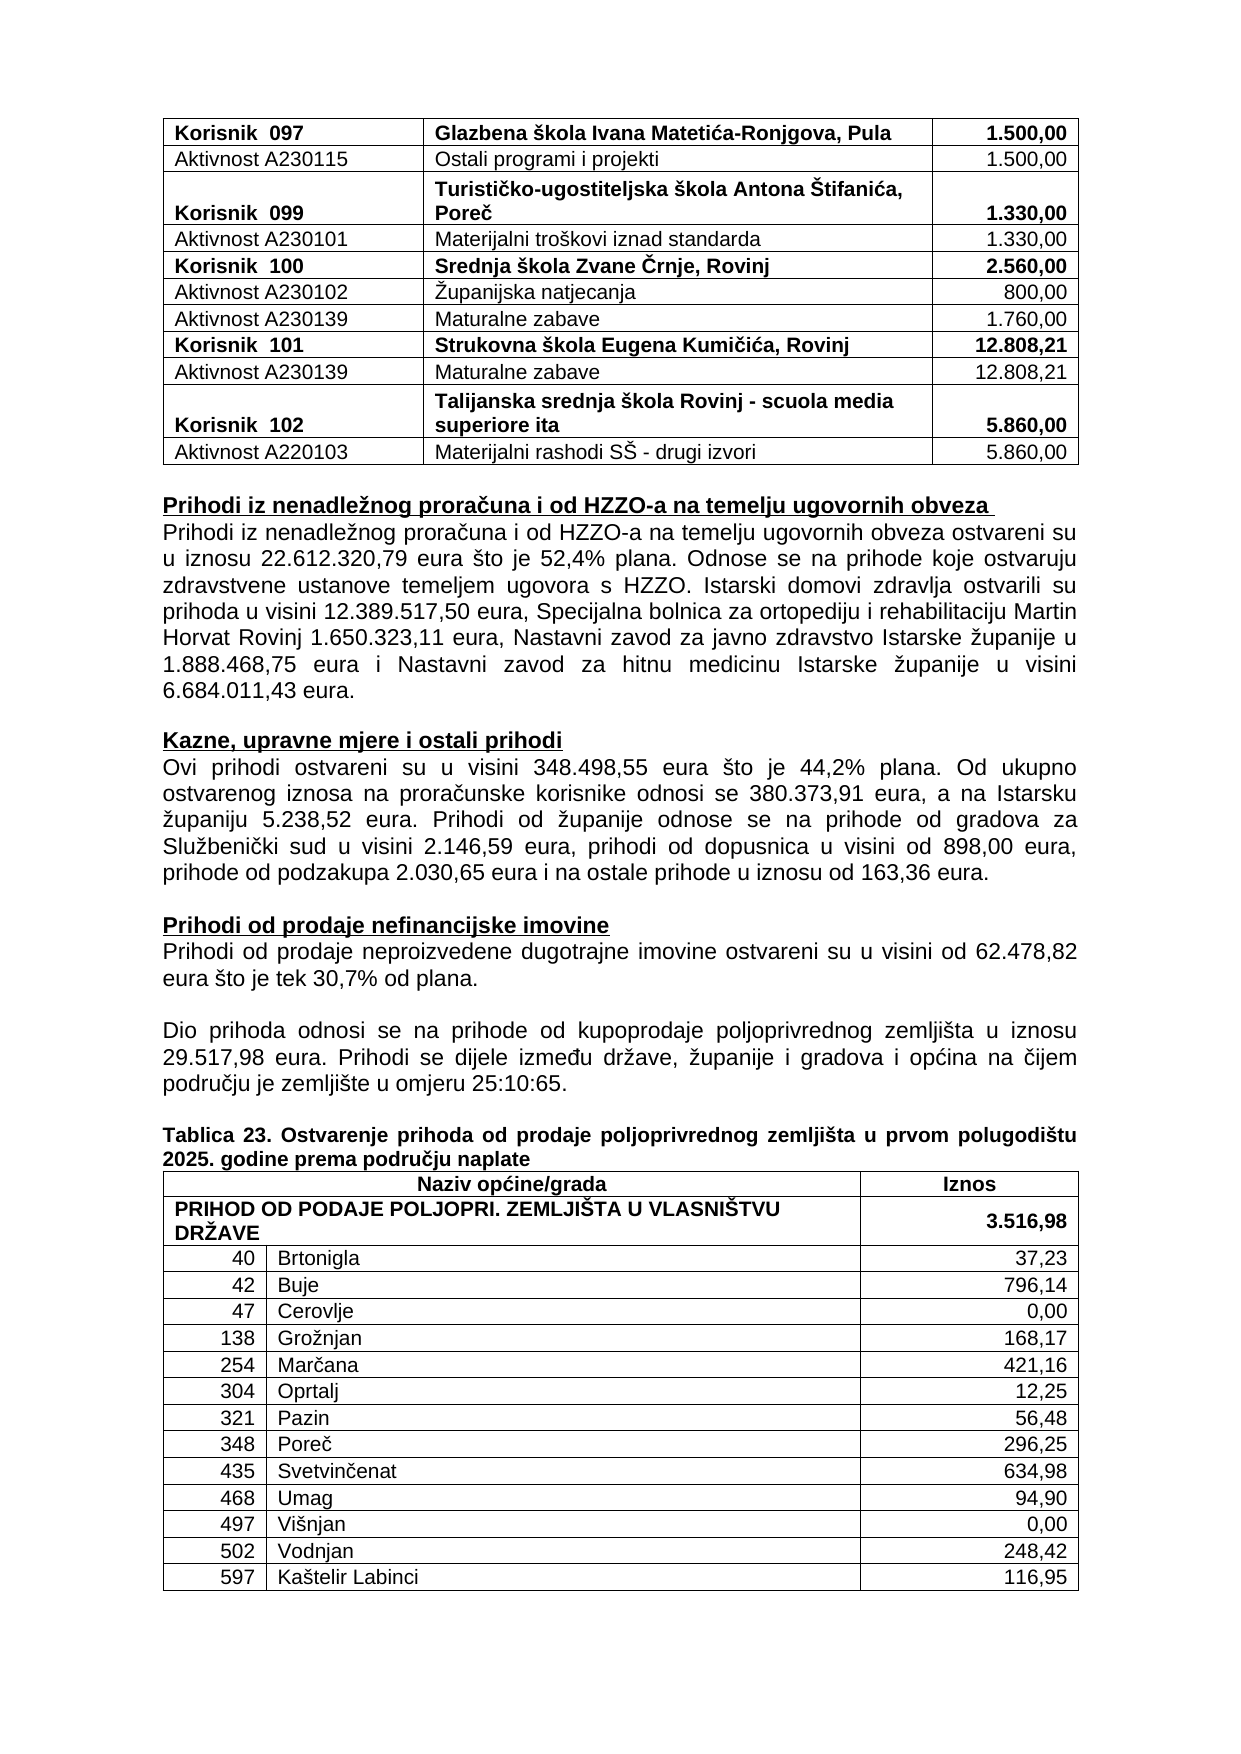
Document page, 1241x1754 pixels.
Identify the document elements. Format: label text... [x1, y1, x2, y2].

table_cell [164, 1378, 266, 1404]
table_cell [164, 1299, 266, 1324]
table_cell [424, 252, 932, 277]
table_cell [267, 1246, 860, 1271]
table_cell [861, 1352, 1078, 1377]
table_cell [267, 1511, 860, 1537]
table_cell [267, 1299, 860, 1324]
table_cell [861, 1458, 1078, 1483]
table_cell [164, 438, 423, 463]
text Prihodi iz nenadležnog proračuna i od HZZO-a na temelju ugovornih obveza ostvareni su u iznosu 22.612.320,79 eura što je 52,4% plana. Odnose se na prihode koje ostvaruju zdravstvene ustanove temeljem ugovora s HZZO. Istarski domovi zdravlja ostvarili su prihoda u visini 12.389.517,50 eura, Specijalna bolnica za ortopediju i rehabilitaciju Martin Horvat Rovinj 1.650.323,11 eura, Nastavni zavod za javno zdravstvo Istarske županije u 1.888.468,75 eura i Nastavni zavod za hitnu medicinu Istarske županije u visini 6.684.011,43 eura. [162, 519, 1078, 703]
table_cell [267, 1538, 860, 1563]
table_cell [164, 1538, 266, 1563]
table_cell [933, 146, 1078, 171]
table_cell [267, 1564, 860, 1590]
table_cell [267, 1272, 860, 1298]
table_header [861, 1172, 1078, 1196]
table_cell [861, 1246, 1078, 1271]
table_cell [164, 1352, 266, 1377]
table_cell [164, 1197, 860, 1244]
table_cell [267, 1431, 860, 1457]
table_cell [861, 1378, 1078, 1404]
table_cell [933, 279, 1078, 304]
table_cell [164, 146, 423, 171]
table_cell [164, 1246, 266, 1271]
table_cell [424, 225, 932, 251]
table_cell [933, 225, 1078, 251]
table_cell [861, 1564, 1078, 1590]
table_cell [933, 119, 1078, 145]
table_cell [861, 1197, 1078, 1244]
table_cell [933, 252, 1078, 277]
text Tablica 23. Ostvarenje prihoda od prodaje poljoprivrednog zemljišta u prvom polugodištu 2025. godine prema području naplate [162, 1123, 1078, 1171]
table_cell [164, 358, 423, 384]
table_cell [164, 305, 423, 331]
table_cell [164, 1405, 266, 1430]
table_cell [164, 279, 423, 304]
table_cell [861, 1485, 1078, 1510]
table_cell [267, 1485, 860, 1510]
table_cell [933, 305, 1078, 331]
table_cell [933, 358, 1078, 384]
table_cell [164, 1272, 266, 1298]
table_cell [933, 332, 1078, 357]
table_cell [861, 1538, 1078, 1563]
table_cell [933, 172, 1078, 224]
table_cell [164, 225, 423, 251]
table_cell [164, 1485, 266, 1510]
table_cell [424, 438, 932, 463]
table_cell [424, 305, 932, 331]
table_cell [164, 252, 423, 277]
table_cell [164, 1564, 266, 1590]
text Prihodi od prodaje nefinancijske imovine [162, 912, 1078, 938]
text Prihodi iz nenadležnog proračuna i od HZZO-a na temelju ugovornih obveza [162, 492, 1078, 519]
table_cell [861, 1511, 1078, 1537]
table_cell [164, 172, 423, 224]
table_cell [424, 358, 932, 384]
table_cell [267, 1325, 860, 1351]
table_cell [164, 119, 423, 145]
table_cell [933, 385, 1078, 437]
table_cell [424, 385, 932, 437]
text Kazne, upravne mjere i ostali prihodi [162, 727, 1078, 754]
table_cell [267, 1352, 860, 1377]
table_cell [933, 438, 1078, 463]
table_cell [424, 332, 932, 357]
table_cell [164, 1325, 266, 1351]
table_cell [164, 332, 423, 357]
text Ovi prihodi ostvareni su u visini 348.498,55 eura što je 44,2% plana. Od ukupno ostvarenog iznosa na proračunske korisnike odnosi se 380.373,91 eura, a na Istarsku županiju 5.238,52 eura. Prihodi od županije odnose se na prihode od gradova za Službenički sud u visini 2.146,59 eura, prihodi od dopusnica u visini od 898,00 eura, prihode od podzakupa 2.030,65 eura i na ostale prihode u iznosu od 163,36 eura. [162, 754, 1078, 885]
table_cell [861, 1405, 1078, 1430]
text Dio prihoda odnosi se na prihode od kupoprodaje poljoprivrednog zemljišta u iznosu 29.517,98 eura. Prihodi se dijele između države, županije i gradova i općina na čijem području je zemljište u omjeru 25:10:65. [162, 1017, 1078, 1096]
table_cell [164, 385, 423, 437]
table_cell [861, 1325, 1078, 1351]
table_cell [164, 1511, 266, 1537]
text Prihodi od prodaje neproizvedene dugotrajne imovine ostvareni su u visini od 62.478,82 eura što je tek 30,7% od plana. [162, 938, 1078, 991]
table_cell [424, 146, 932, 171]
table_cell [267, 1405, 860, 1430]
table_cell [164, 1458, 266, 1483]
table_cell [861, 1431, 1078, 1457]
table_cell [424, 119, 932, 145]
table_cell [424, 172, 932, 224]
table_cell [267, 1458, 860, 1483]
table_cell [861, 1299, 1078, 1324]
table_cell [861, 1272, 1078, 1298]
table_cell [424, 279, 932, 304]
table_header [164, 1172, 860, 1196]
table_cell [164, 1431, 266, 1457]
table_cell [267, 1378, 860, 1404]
